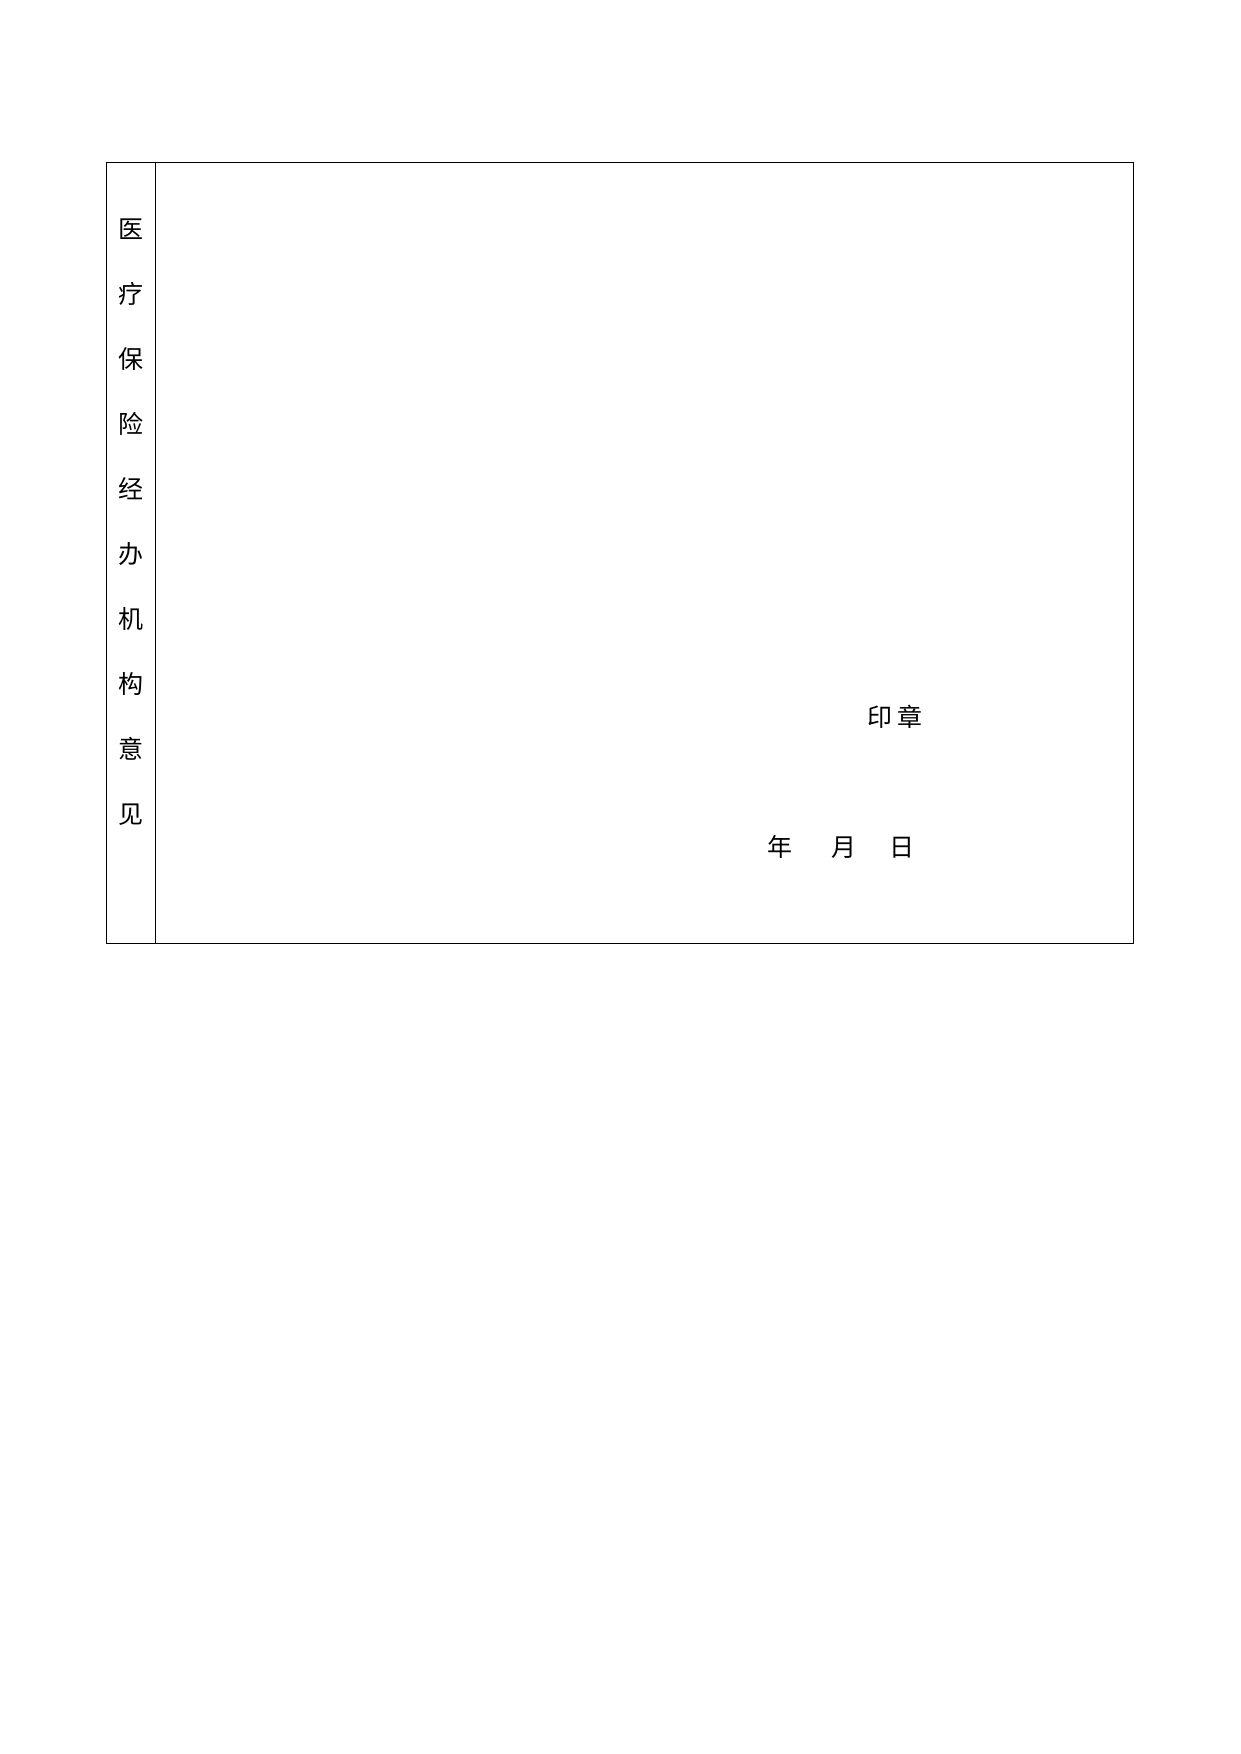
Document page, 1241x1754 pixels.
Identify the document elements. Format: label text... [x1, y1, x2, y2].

table_cell 市(县区)医疗保险经办机构意见 [107, 163, 155, 943]
table_cell 印 章 年 月 日 [156, 163, 1133, 943]
